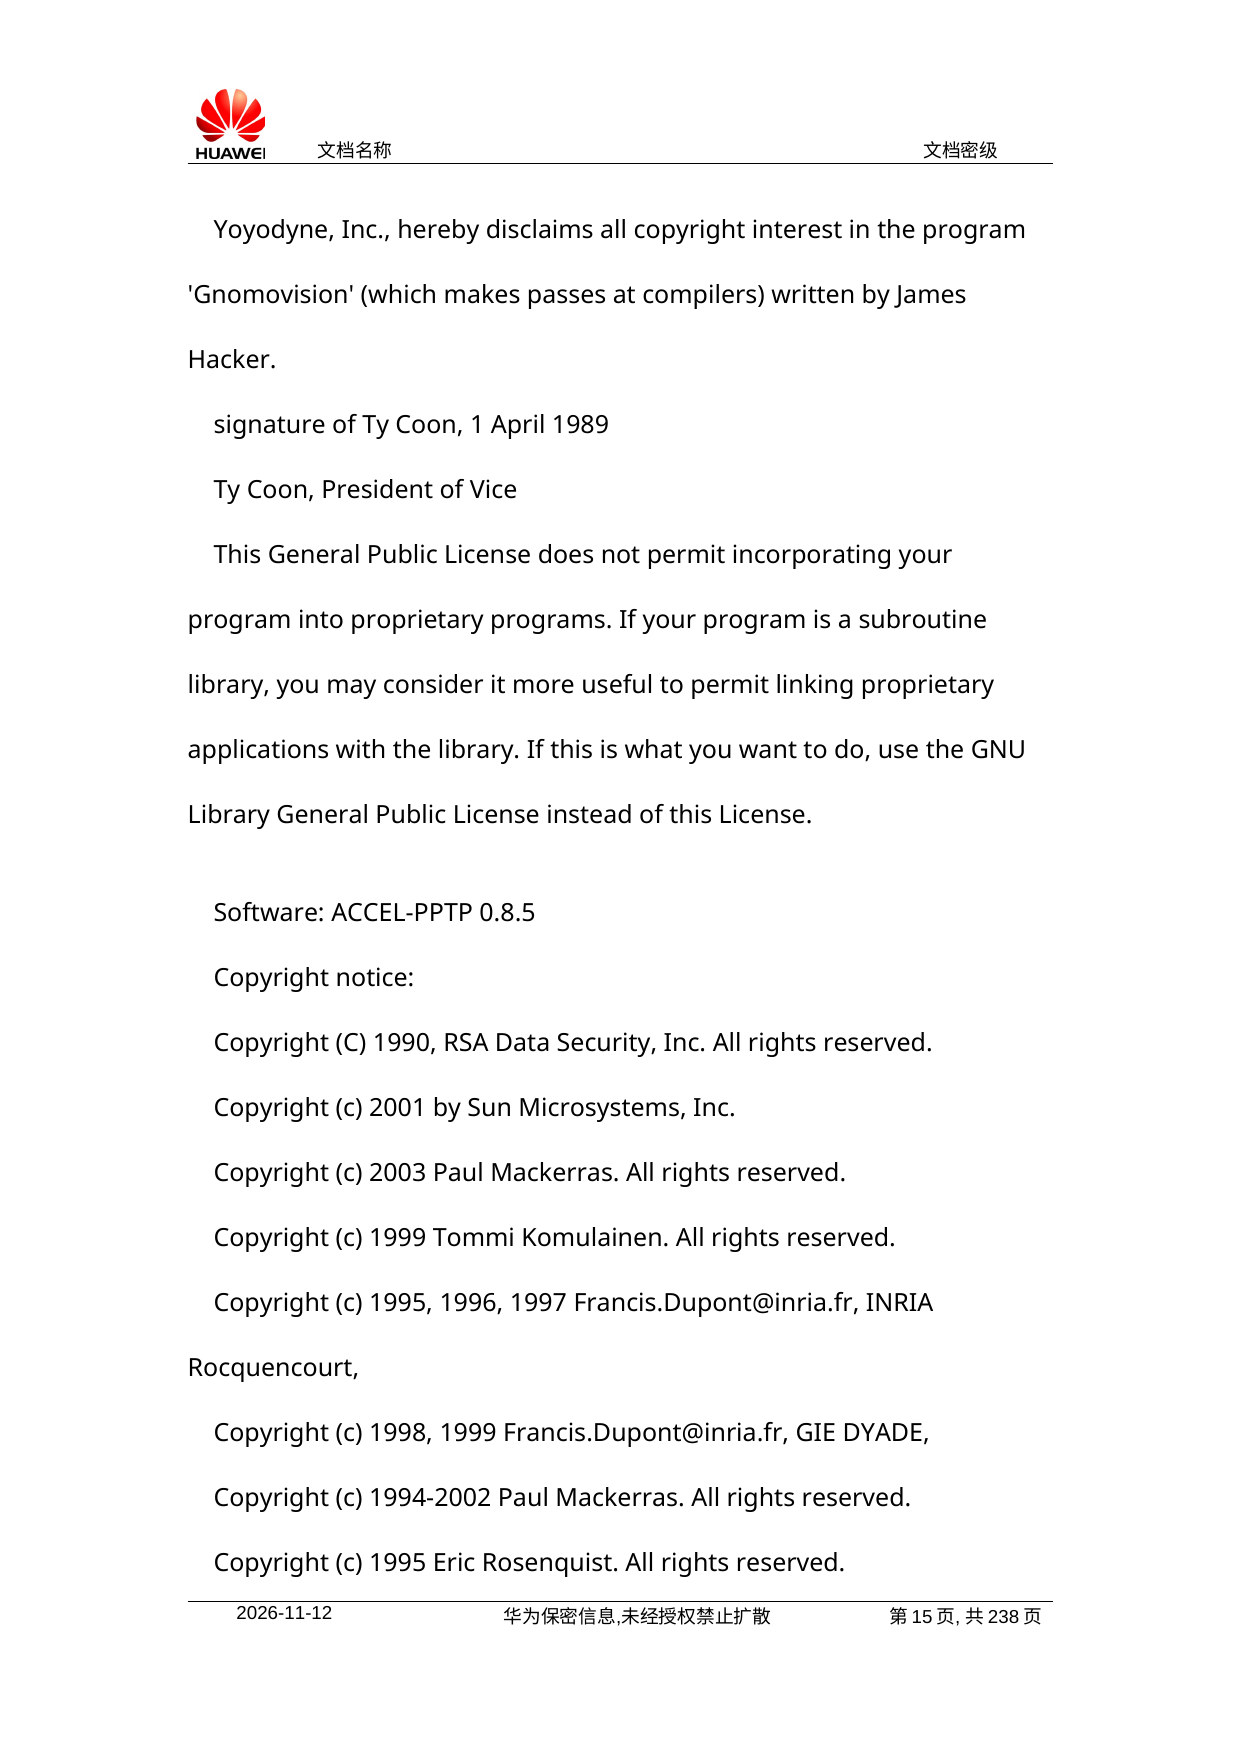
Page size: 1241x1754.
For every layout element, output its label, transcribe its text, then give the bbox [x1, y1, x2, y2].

text Copyright (C) 1990, RSA Data Security, Inc. All rights reserved. [187, 1009, 1053, 1074]
text Copyright (c) 1995, 1996, 1997 Francis.Dupont@inria.fr, INRIA Rocquencourt, [187, 1269, 1053, 1399]
text Copyright notice: [187, 944, 1053, 1009]
text Ty Coon, President of Vice [187, 456, 1053, 521]
text Copyright (c) 2003 Paul Mackerras. All rights reserved. [187, 1139, 1053, 1204]
text Copyright (c) 1998, 1999 Francis.Dupont@inria.fr, GIE DYADE, [187, 1399, 1053, 1464]
text Copyright (c) 2001 by Sun Microsystems, Inc. [187, 1074, 1053, 1139]
text Software: ACCEL-PPTP 0.8.5 [187, 879, 1053, 944]
text Yoyodyne, Inc., hereby disclaims all copyright interest in the program 'Gnomovision' (which makes passes at compilers) written by James Hacker. [187, 196, 1053, 391]
text Copyright (c) 1994-2002 Paul Mackerras. All rights reserved. [187, 1464, 1053, 1529]
text signature of Ty Coon, 1 April 1989 [187, 391, 1053, 456]
text Copyright (c) 1995 Eric Rosenquist. All rights reserved. [187, 1529, 1053, 1594]
text Copyright (c) 1999 Tommi Komulainen. All rights reserved. [187, 1204, 1053, 1269]
text This General Public License does not permit incorporating your program into proprietary programs. If your program is a subroutine library, you may consider it more useful to permit linking proprietary applications with the library. If this is what you want to do, use the GNU Library General Public License instead of this License. [187, 521, 1053, 846]
picture [196, 89, 265, 159]
